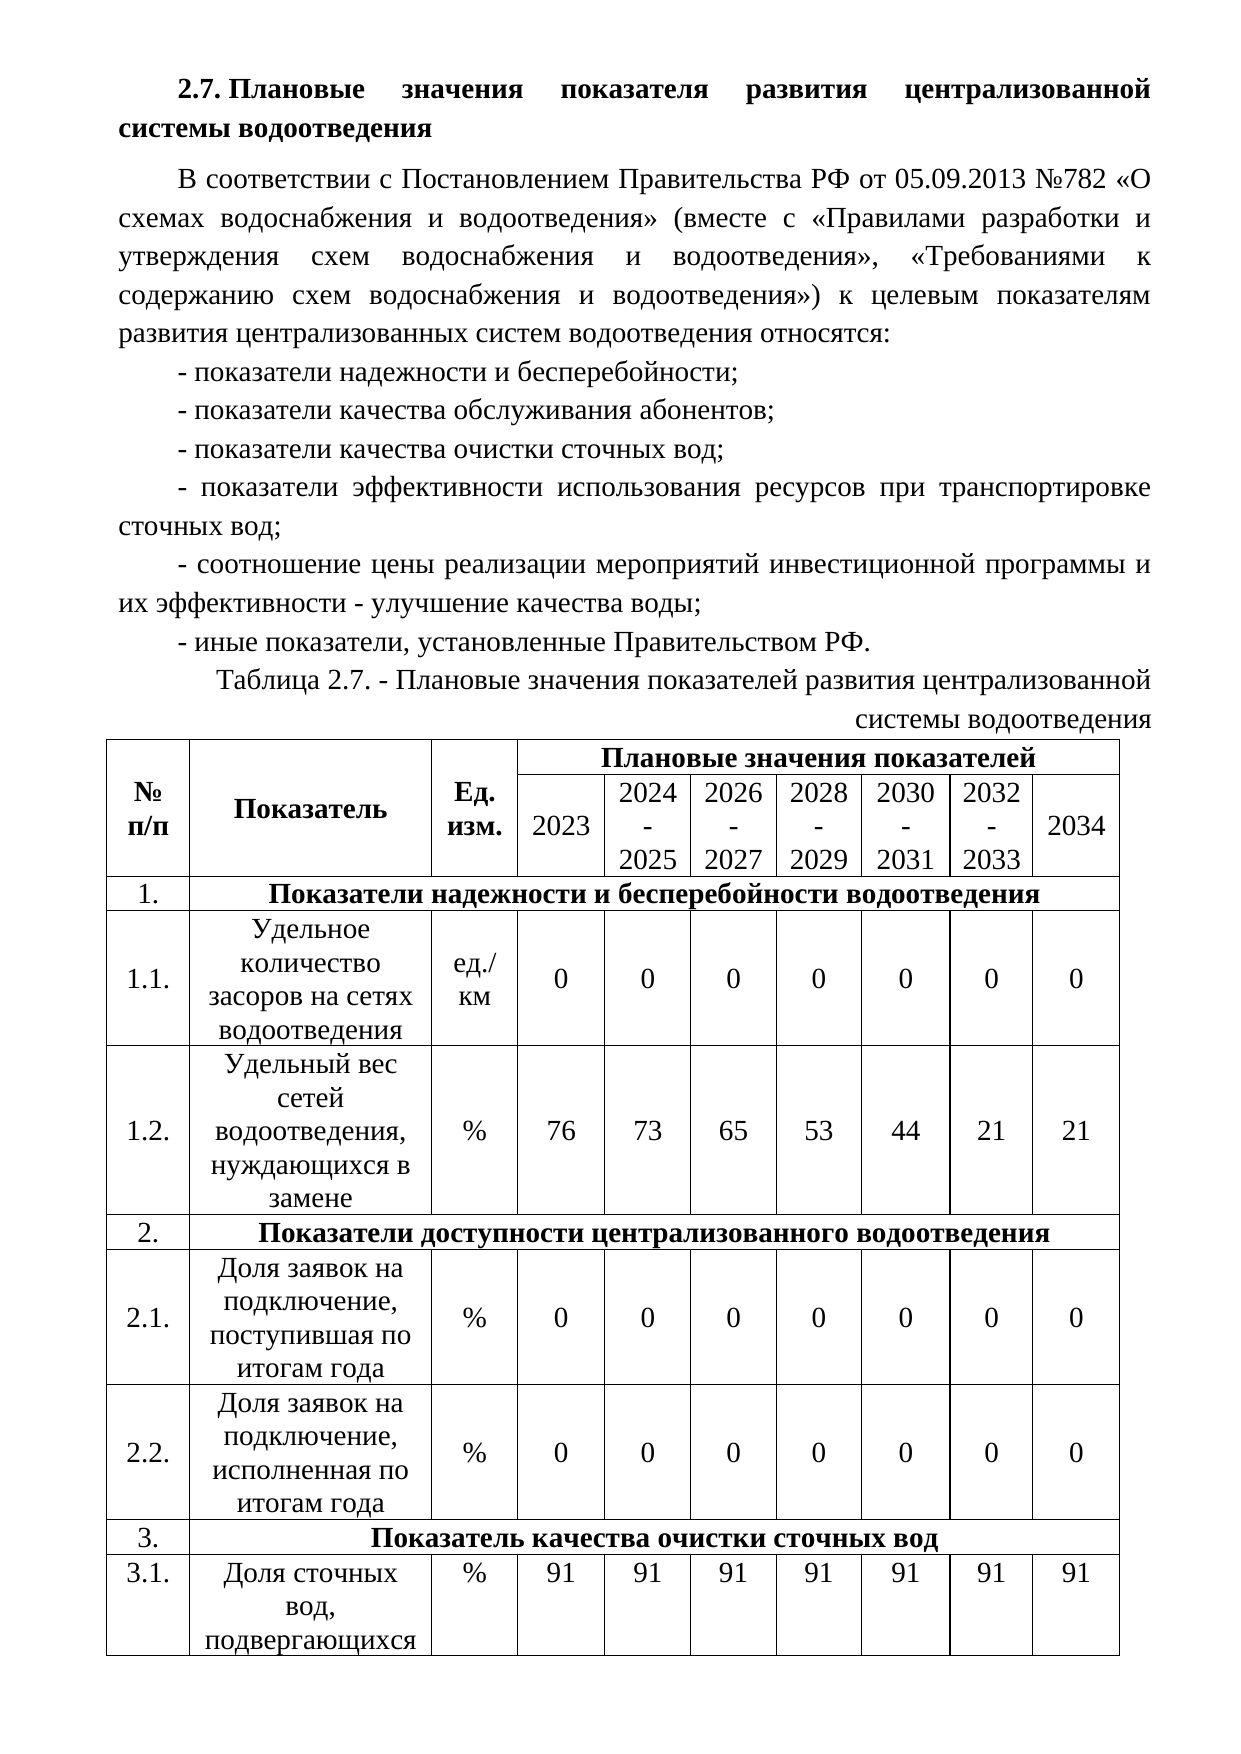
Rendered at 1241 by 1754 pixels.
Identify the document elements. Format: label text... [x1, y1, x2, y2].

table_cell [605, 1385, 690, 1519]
text - показатели качества обслуживания абонентов; [118, 392, 1152, 426]
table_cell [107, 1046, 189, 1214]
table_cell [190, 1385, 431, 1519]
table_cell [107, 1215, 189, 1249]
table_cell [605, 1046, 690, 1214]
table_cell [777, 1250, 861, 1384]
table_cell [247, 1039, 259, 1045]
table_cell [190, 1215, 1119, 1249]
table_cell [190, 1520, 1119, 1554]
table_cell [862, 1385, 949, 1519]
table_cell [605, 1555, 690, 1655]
text В соответствии с Постановлением Правительства РФ от 05.09.2013 №782 «О схемах водоснабжения и водоотведения» (вместе с «Правилами разработки и утверждения схем водоснабжения и водоотведения», «Требованиями к содержанию схем водоснабжения и водоотведения») к целевым показателям развития централизованных систем водоотведения относятся: [118, 161, 1152, 349]
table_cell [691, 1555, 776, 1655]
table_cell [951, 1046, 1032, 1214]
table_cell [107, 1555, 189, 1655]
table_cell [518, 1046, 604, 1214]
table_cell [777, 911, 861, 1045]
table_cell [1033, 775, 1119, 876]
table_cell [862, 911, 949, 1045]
text - показатели эффективности использования ресурсов при транспортировке сточных вод; [118, 469, 1152, 542]
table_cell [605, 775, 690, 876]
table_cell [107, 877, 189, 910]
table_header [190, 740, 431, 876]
text - иные показатели, установленные Правительством РФ. [118, 624, 1152, 657]
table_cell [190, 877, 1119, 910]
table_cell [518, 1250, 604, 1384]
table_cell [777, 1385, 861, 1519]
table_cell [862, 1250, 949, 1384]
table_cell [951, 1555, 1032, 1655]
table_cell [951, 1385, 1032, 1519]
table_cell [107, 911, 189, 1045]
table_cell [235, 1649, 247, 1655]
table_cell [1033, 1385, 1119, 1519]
subtitle 2.7. Плановые значения показателя развития централизованной системы водоотведения [118, 72, 1152, 144]
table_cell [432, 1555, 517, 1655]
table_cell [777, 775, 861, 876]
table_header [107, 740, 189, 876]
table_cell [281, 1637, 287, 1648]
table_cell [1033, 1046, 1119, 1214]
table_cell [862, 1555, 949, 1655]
text - соотношение цены реализации мероприятий инвестиционной программы и их эффективности - улучшение качества воды; [118, 547, 1152, 619]
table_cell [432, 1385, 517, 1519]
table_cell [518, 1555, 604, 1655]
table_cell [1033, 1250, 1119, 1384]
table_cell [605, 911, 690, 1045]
text Таблица 2.7. - Плановые значения показателей развития централизованной системы водоотведения [118, 662, 1152, 734]
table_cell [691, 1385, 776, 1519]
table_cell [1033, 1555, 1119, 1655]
text - показатели качества очистки сточных вод; [118, 431, 1152, 464]
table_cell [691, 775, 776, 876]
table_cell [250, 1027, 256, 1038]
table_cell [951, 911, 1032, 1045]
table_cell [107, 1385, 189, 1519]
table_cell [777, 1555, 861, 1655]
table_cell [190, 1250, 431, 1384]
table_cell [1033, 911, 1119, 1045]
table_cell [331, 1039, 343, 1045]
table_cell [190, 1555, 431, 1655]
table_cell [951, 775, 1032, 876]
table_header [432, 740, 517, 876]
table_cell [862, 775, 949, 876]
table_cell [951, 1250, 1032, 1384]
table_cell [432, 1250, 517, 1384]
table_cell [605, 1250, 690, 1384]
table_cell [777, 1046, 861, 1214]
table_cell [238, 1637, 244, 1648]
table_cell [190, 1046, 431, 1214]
text - показатели надежности и бесперебойности; [118, 354, 1152, 387]
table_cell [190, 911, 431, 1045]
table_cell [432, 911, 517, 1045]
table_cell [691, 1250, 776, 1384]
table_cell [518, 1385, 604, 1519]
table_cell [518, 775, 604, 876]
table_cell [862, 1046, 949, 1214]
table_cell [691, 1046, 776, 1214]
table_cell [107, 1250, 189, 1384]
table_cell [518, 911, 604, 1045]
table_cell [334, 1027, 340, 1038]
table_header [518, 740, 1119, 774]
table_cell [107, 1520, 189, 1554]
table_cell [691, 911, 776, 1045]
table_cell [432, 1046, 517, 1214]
